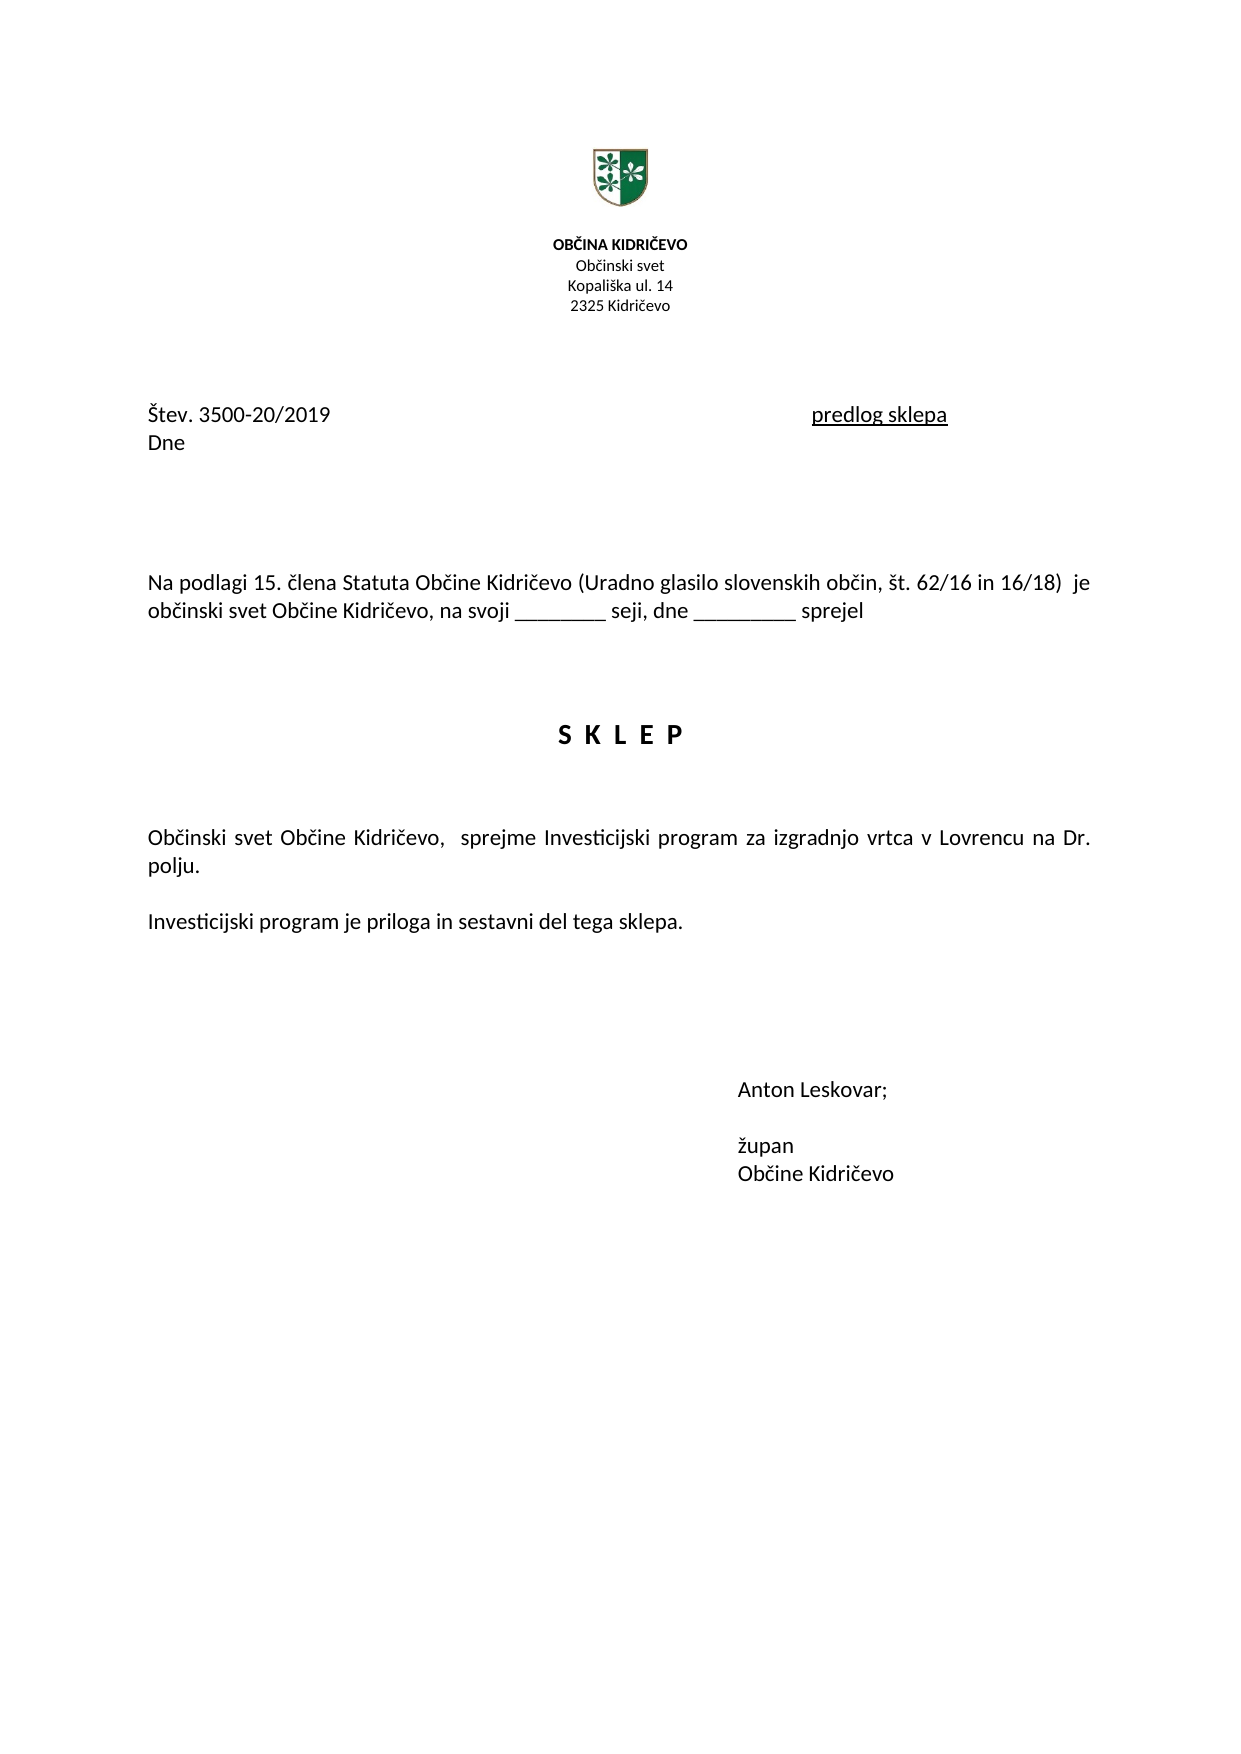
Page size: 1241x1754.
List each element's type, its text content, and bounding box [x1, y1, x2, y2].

text Investicijski program je priloga in sestavni del tega sklepa. [148, 907, 1093, 935]
text Občinski svet Občine Kidričevo, sprejme Investicijski program za izgradnjo vrtca v Lovrencu na Dr. polju. [148, 823, 1093, 879]
text Kopališka ul. 14 [148, 275, 1093, 296]
picture [591, 147, 649, 207]
text OBČINA KIDRIČEVO [148, 235, 1093, 255]
text Občinski svet [148, 255, 1093, 275]
text Občine Kidričevo [148, 1159, 1093, 1187]
text S K L E P [148, 716, 1093, 751]
text 2325 Kidričevo [148, 296, 1093, 316]
text Anton Leskovar; [148, 1075, 1093, 1103]
text Na podlagi 15. člena Statuta Občine Kidričevo (Uradno glasilo slovenskih občin, št. 62/16 in 16/18) je občinski svet Občine Kidričevo, na svoji ________ seji, dne _________ sprejel [148, 568, 1093, 624]
text Dne [148, 428, 1093, 456]
text Štev. 3500-20/2019 predlog sklepa [148, 400, 1093, 428]
text župan [148, 1131, 1093, 1159]
